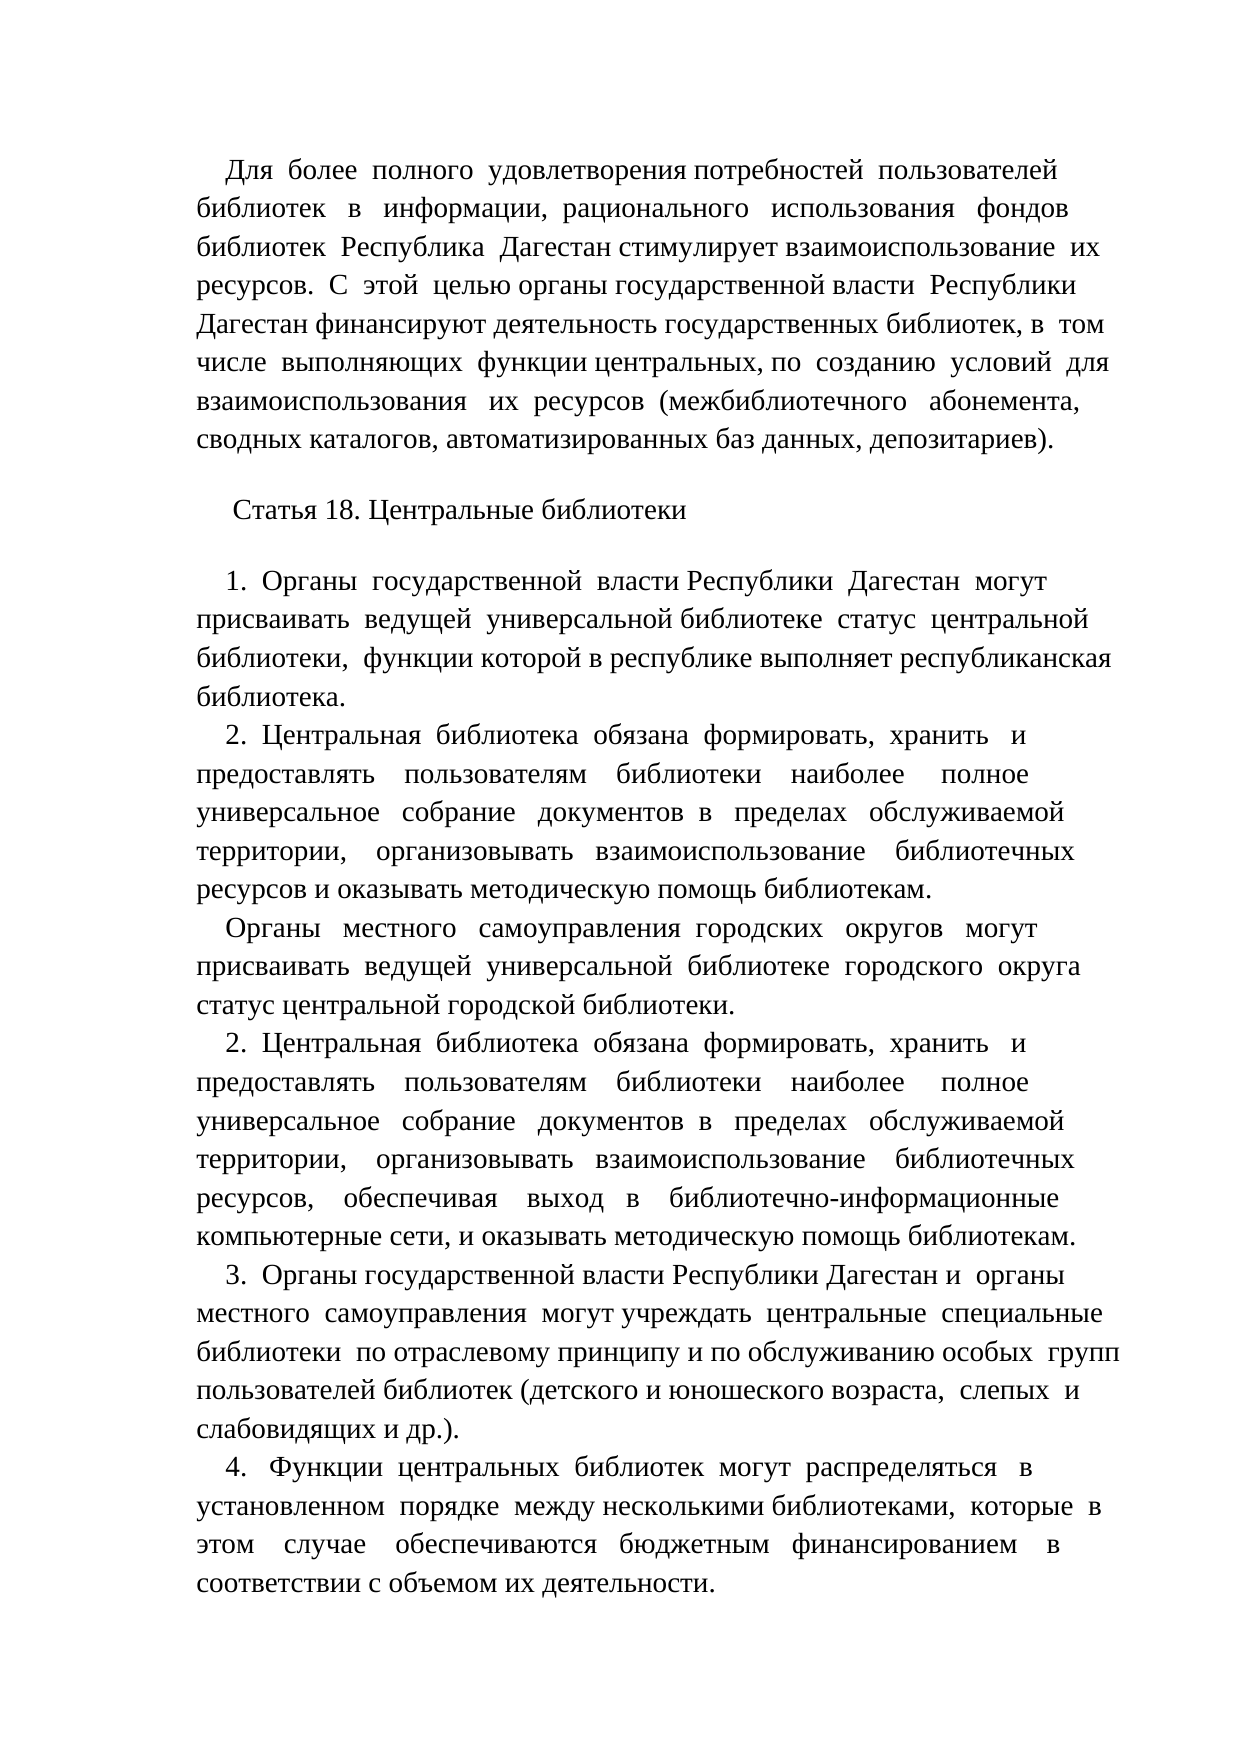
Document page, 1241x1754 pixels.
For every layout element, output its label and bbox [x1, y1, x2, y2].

table_header [173, 118, 1156, 1604]
